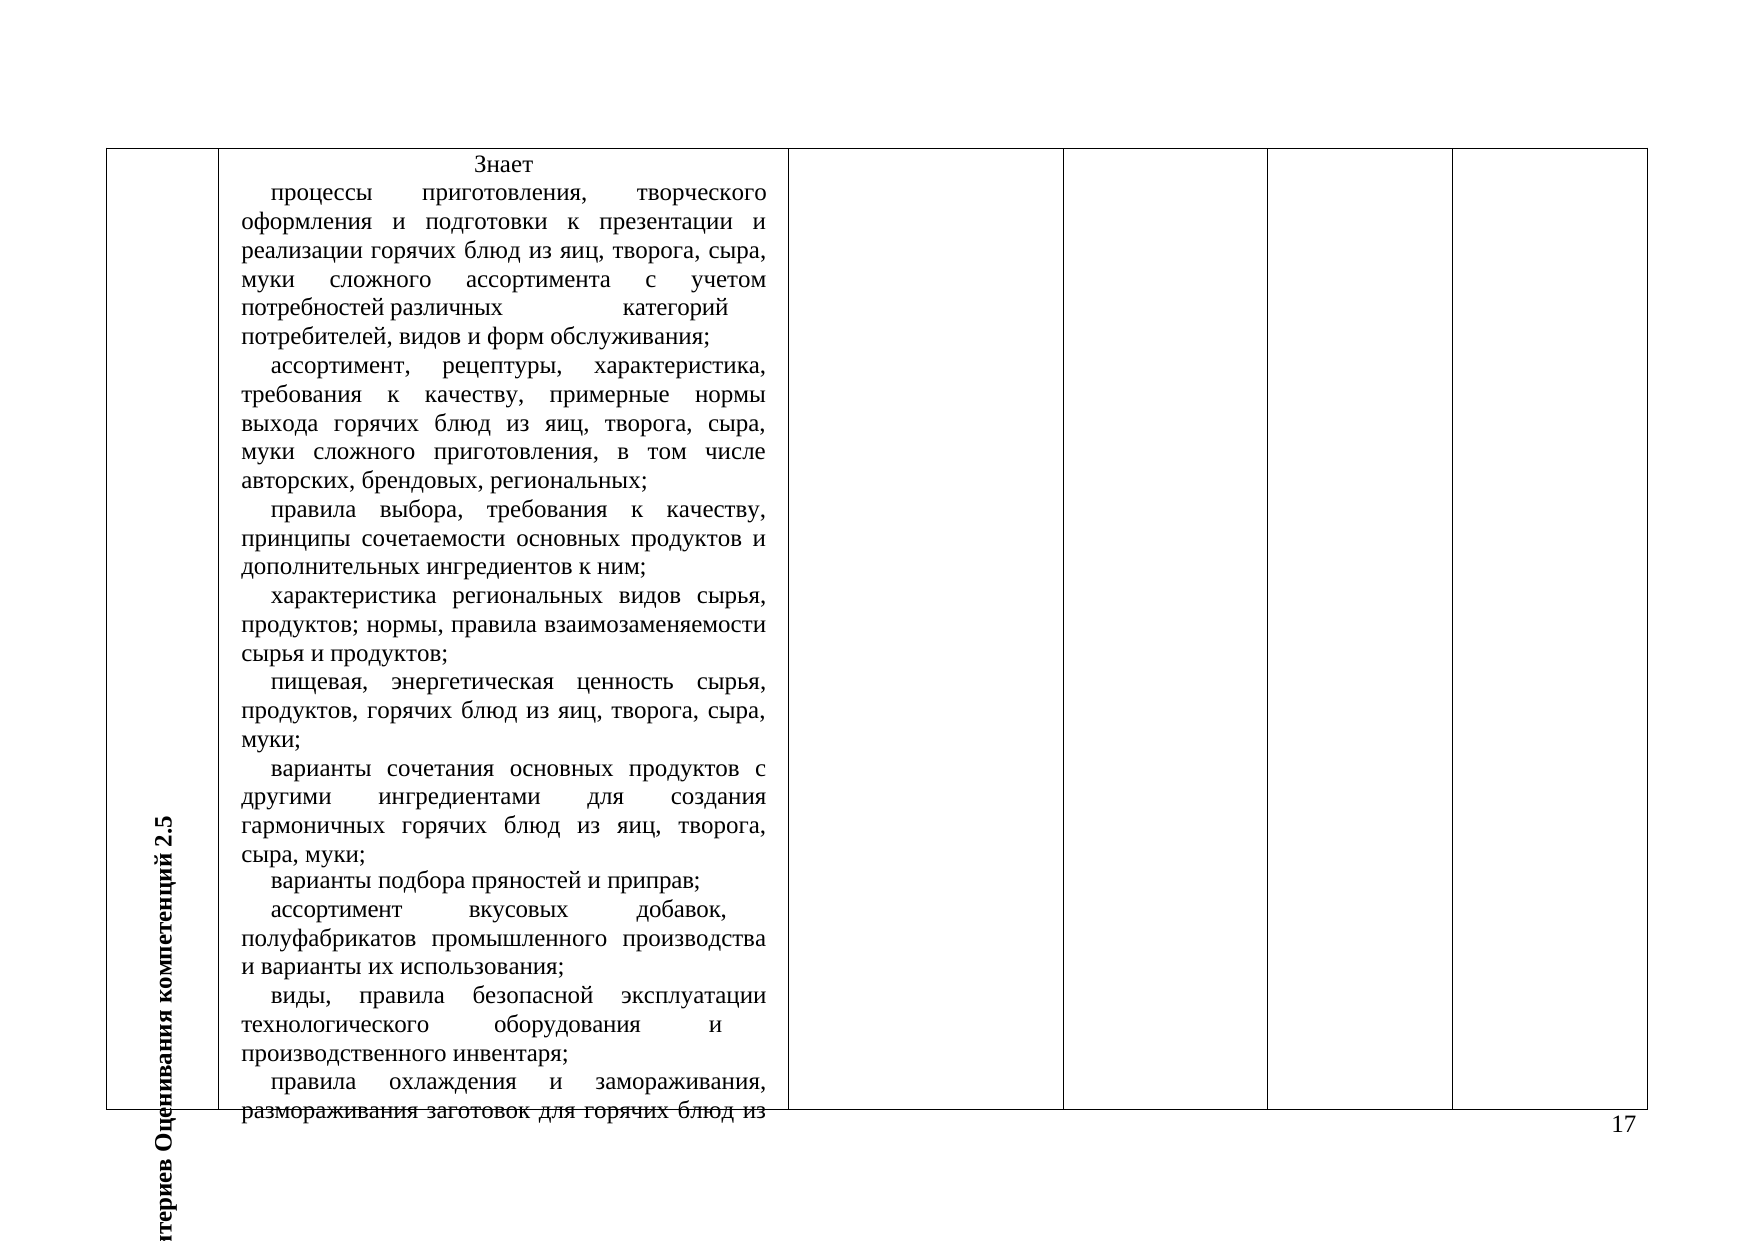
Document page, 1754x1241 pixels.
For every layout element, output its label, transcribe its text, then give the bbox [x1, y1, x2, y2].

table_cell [107, 149, 218, 1109]
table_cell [789, 149, 1063, 1109]
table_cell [1268, 149, 1452, 1109]
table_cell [1064, 149, 1267, 1109]
table_cell Знает процессы приготовления, творческого оформления и подготовки к презентации и реализации горячих блюд из яиц, творога, сыра, муки сложного ассортимента с учетом потребностей различных категорий потребителей, видов и форм обслуживания; ассортимент, рецептуры, характеристика, требования к качеству, примерные нормы выхода горячих блюд из яиц, творога, сыра, муки сложного приготовления, в том числе авторских, брендовых, региональных; правила выбора, требования к качеству, принципы сочетаемости основных продуктов и дополнительных ингредиентов к ним; характеристика региональных видов сырья, продуктов; нормы, правила взаимозаменяемости сырья и продуктов; пищевая, энергетическая ценность сырья, продуктов, горячих блюд из яиц, творога, сыра, муки; варианты сочетания основных продуктов с другими ингредиентами для создания гармоничных горячих блюд из яиц, творога, сыра, муки; варианты подбора пряностей и приправ; ассортимент вкусовых добавок, полуфабрикатов промышленного производства и варианты их использования; виды, правила безопасной эксплуатации технологического оборудования и производственного инвентаря; правила охлаждения и замораживания, размораживания заготовок для горячих блюд из яиц, творога, сыра, муки, готовых горячих блюд из яиц, творога, сыра, муки с учетом требований к безопасности; температурный режим, последовательность выполнения технологических операций; современные, инновационные методы приготовления горячих блюд из яиц, творога, сыра, муки сложного ассортимента; способы и формы инструктирования персонала в области приготовления горячих блюд из яиц, творога, сыра, муки сложного ассортимента; способы оптимизации процессов приготовления с помощью использования высокотехнологичного оборудования, новых видов пищевых продуктов, полуфабрикатов промышленного производства; техники порционирования, варианты оформления сложных горячих блюд из яиц, творога, сыра, муки для подачи; виды, назначение посуды для подачи, термосов, контейнеров для отпуска на вынос; методы сервировки и способы подачи горячих блюд из яиц, творога, сыра, муки сложного ассортимента; температура подачи горячих блюд из яиц, творога, сыра, муки сложного ассортимента; правила разогревания охлажденных, замороженных горячих блюд из яиц, творога, сыра, муки; требования к безопасности хранения горячих блюд из яиц, творога, сыра, муки сложного ассортимента; правила упаковки на вынос, маркирования упакованных горячих блюд из яиц, творога, сыра, муки; правила и техники общения, ориентированные на потребителя; базовый словарный запас, в т.ч. на иностранном языке. [219, 149, 788, 1109]
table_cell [1453, 149, 1647, 1109]
